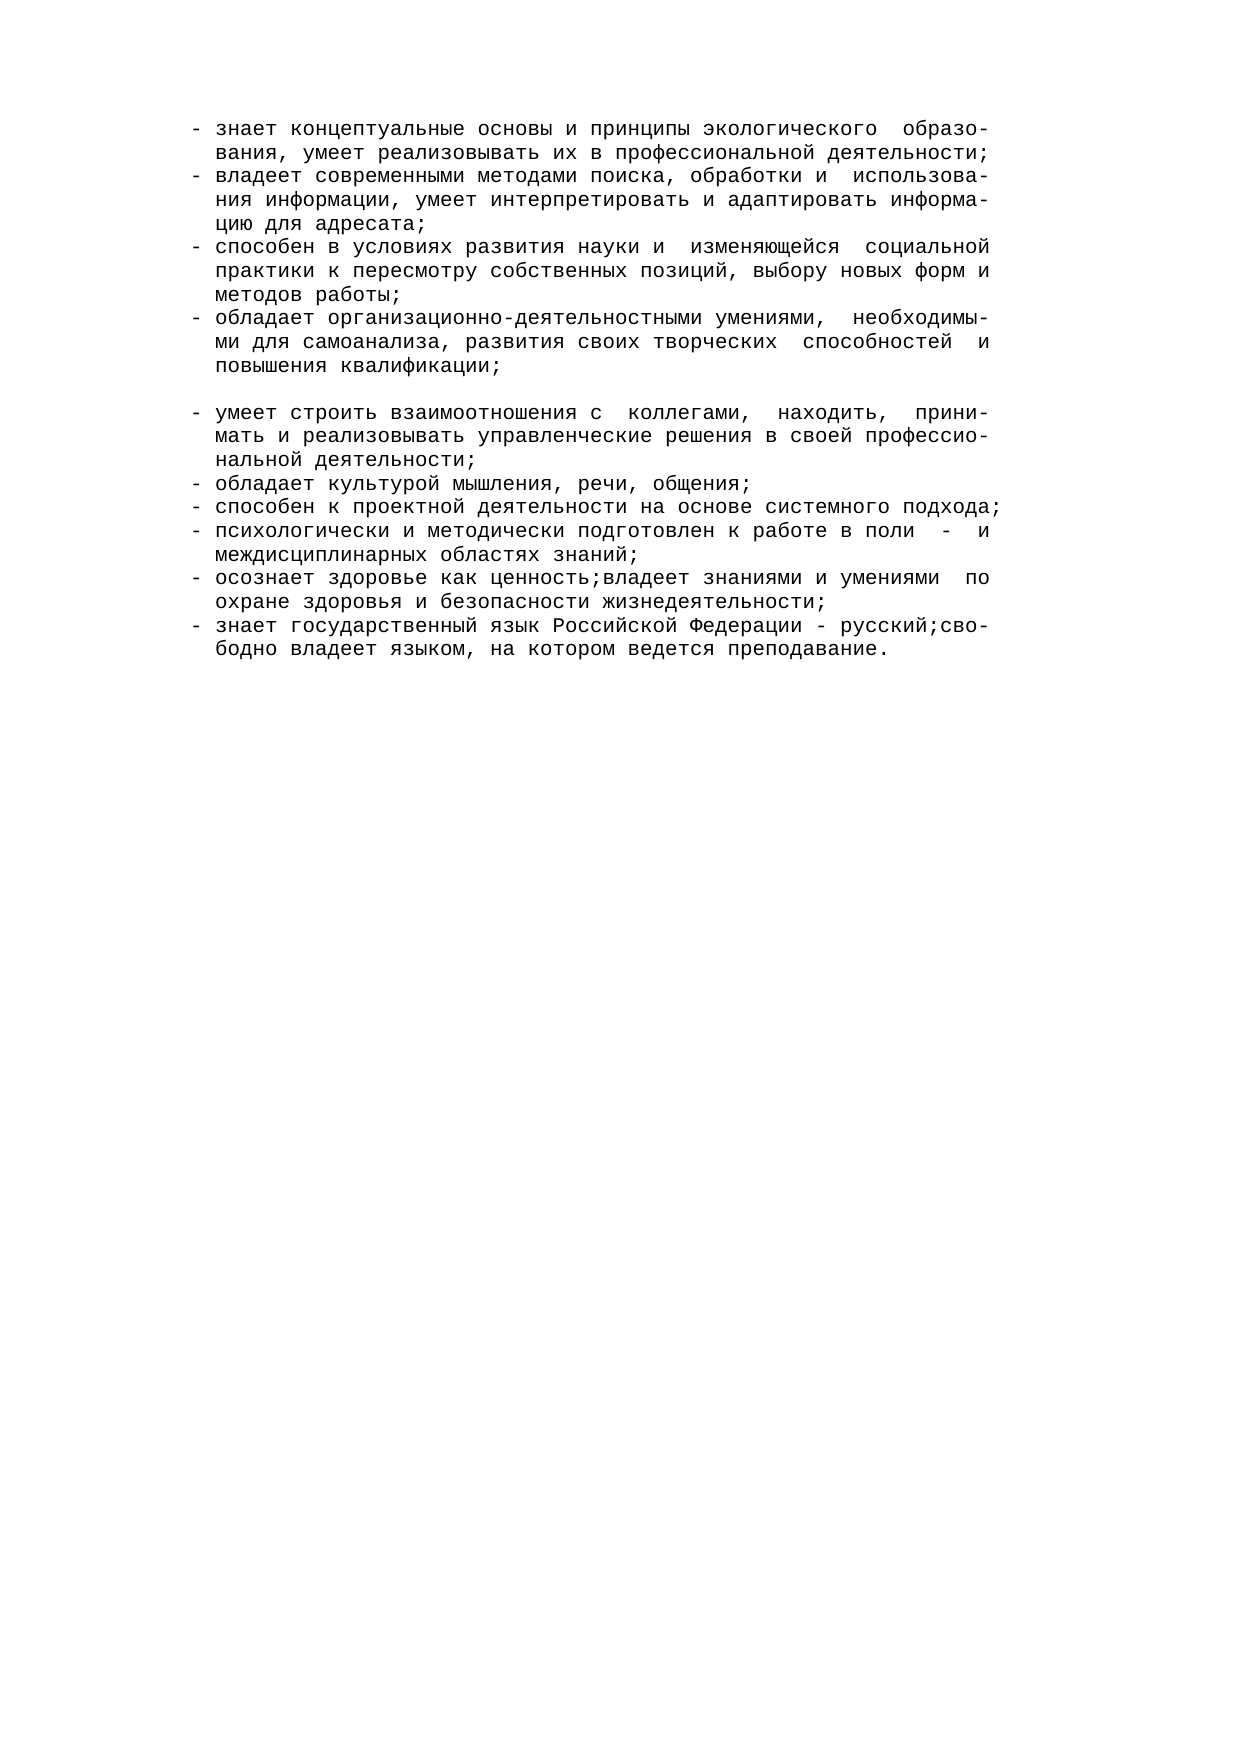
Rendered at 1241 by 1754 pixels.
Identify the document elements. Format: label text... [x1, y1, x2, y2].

text бодно владеет языком, на котором ведется преподавание. [177, 638, 1152, 662]
text - способен в условиях развития науки и изменяющейся социальной [177, 236, 1152, 260]
text нальной деятельности; [177, 449, 1152, 473]
text - обладает культурой мышления, речи, общения; [177, 473, 1152, 496]
text повышения квалификации; [177, 354, 1152, 378]
text вания, умеет реализовывать их в профессиональной деятельности; [177, 142, 1152, 165]
text охране здоровья и безопасности жизнедеятельности; [177, 591, 1152, 615]
text - умеет строить взаимоотношения с коллегами, находить, прини- [177, 402, 1152, 426]
text - знает государственный язык Российской Федерации - русский;сво- [177, 615, 1152, 638]
text междисциплинарных областях знаний; [177, 544, 1152, 567]
text ми для самоанализа, развития своих творческих способностей и [177, 331, 1152, 354]
text - владеет современными методами поиска, обработки и использова- [177, 165, 1152, 189]
text - способен к проектной деятельности на основе системного подхода; [177, 496, 1152, 520]
text методов работы; [177, 284, 1152, 307]
text - обладает организационно-деятельностными умениями, необходимы- [177, 307, 1152, 331]
text практики к пересмотру собственных позиций, выбору новых форм и [177, 260, 1152, 284]
text - знает концептуальные основы и принципы экологического образо- [177, 118, 1152, 142]
text - осознает здоровье как ценность;владеет знаниями и умениями по [177, 567, 1152, 591]
text цию для адресата; [177, 213, 1152, 236]
text мать и реализовывать управленческие решения в своей профессио- [177, 426, 1152, 449]
text ния информации, умеет интерпретировать и адаптировать информа- [177, 189, 1152, 213]
text - психологически и методически подготовлен к работе в поли - и [177, 520, 1152, 544]
